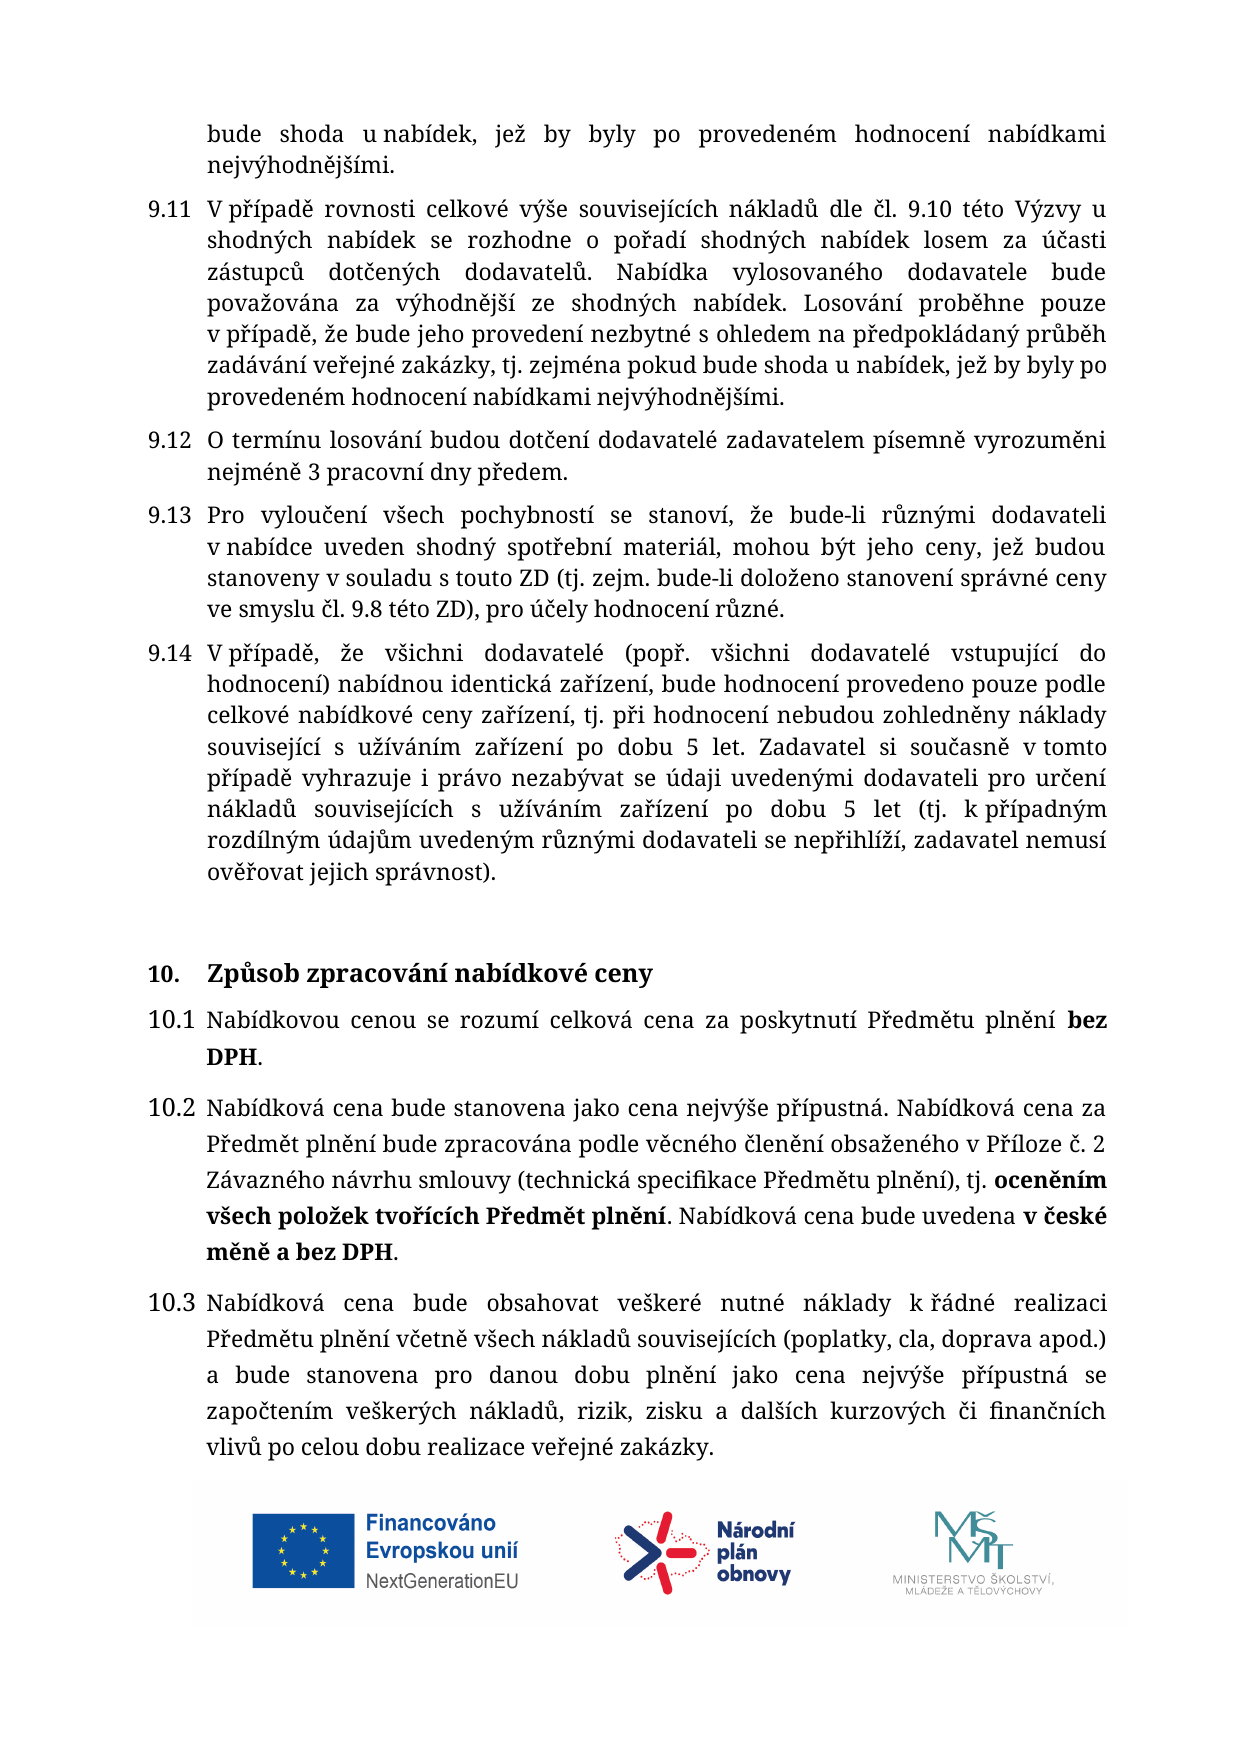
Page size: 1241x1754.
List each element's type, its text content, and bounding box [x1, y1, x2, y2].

list Nabídkovou cenou se rozumí celková cena za poskytnutí Předmětu plnění bez DPH. [148, 1002, 1107, 1072]
picture [192, 1479, 1127, 1627]
list Pro vyloučení všech pochybností se stanoví, že bude-li různými dodavateli v nabídce uveden shodný spotřební materiál, mohou být jeho ceny, jež budou stanoveny v souladu s touto ZD (tj. zejm. bude-li doloženo stanovení správné ceny ve smyslu čl. 9.8 této ZD), pro účely hodnocení různé. [148, 499, 1107, 624]
list V případě, že všichni dodavatelé (popř. všichni dodavatelé vstupující do hodnocení) nabídnou identická zařízení, bude hodnocení provedeno pouze podle celkové nabídkové ceny zařízení, tj. při hodnocení nebudou zohledněny náklady související s užíváním zařízení po dobu 5 let. Zadavatel si současně v tomto případě vyhrazuje i právo nezabývat se údaji uvedenými dodavateli pro určení nákladů souvisejících s užíváním zařízení po dobu 5 let (tj. k případným rozdílným údajům uvedeným různými dodavateli se nepřihlíží, zadavatel nemusí ověřovat jejich správnost). [148, 637, 1107, 887]
list Nabídková cena bude obsahovat veškeré nutné náklady k řádné realizaci Předmětu plnění včetně všech nákladů souvisejících (poplatky, cla, doprava apod.) a bude stanovena pro danou dobu plnění jako cena nejvýše přípustná se započtením veškerých nákladů, rizik, zisku a dalších kurzových či finančních vlivů po celou dobu realizace veřejné zakázky. [148, 1284, 1107, 1462]
list Nabídková cena bude stanovena jako cena nejvýše přípustná. Nabídková cena za Předmět plnění bude zpracována podle věcného členění obsaženého v Příloze č. 2 Závazného návrhu smlouvy (technická specifikace Předmětu plnění), tj. oceněním všech položek tvořících Předmět plnění. Nabídková cena bude uvedena v české měně a bez DPH. [148, 1089, 1107, 1267]
subtitle Způsob zpracování nabídkové ceny [148, 956, 1107, 990]
list O termínu losování budou dotčení dodavatelé zadavatelem písemně vyrozuměni nejméně 3 pracovní dny předem. [148, 424, 1107, 487]
list V případě rovnosti celkové výše souvisejících nákladů dle čl. 9.10 této Výzvy u shodných nabídek se rozhodne o pořadí shodných nabídek losem za účasti zástupců dotčených dodavatelů. Nabídka vylosovaného dodavatele bude považována za výhodnější ze shodných nabídek. Losování proběhne pouze v případě, že bude jeho provedení nezbytné s ohledem na předpokládaný průběh zadávání veřejné zakázky, tj. zejména pokud bude shoda u nabídek, jež by byly po provedeném hodnocení nabídkami nejvýhodnějšími. [148, 193, 1107, 412]
